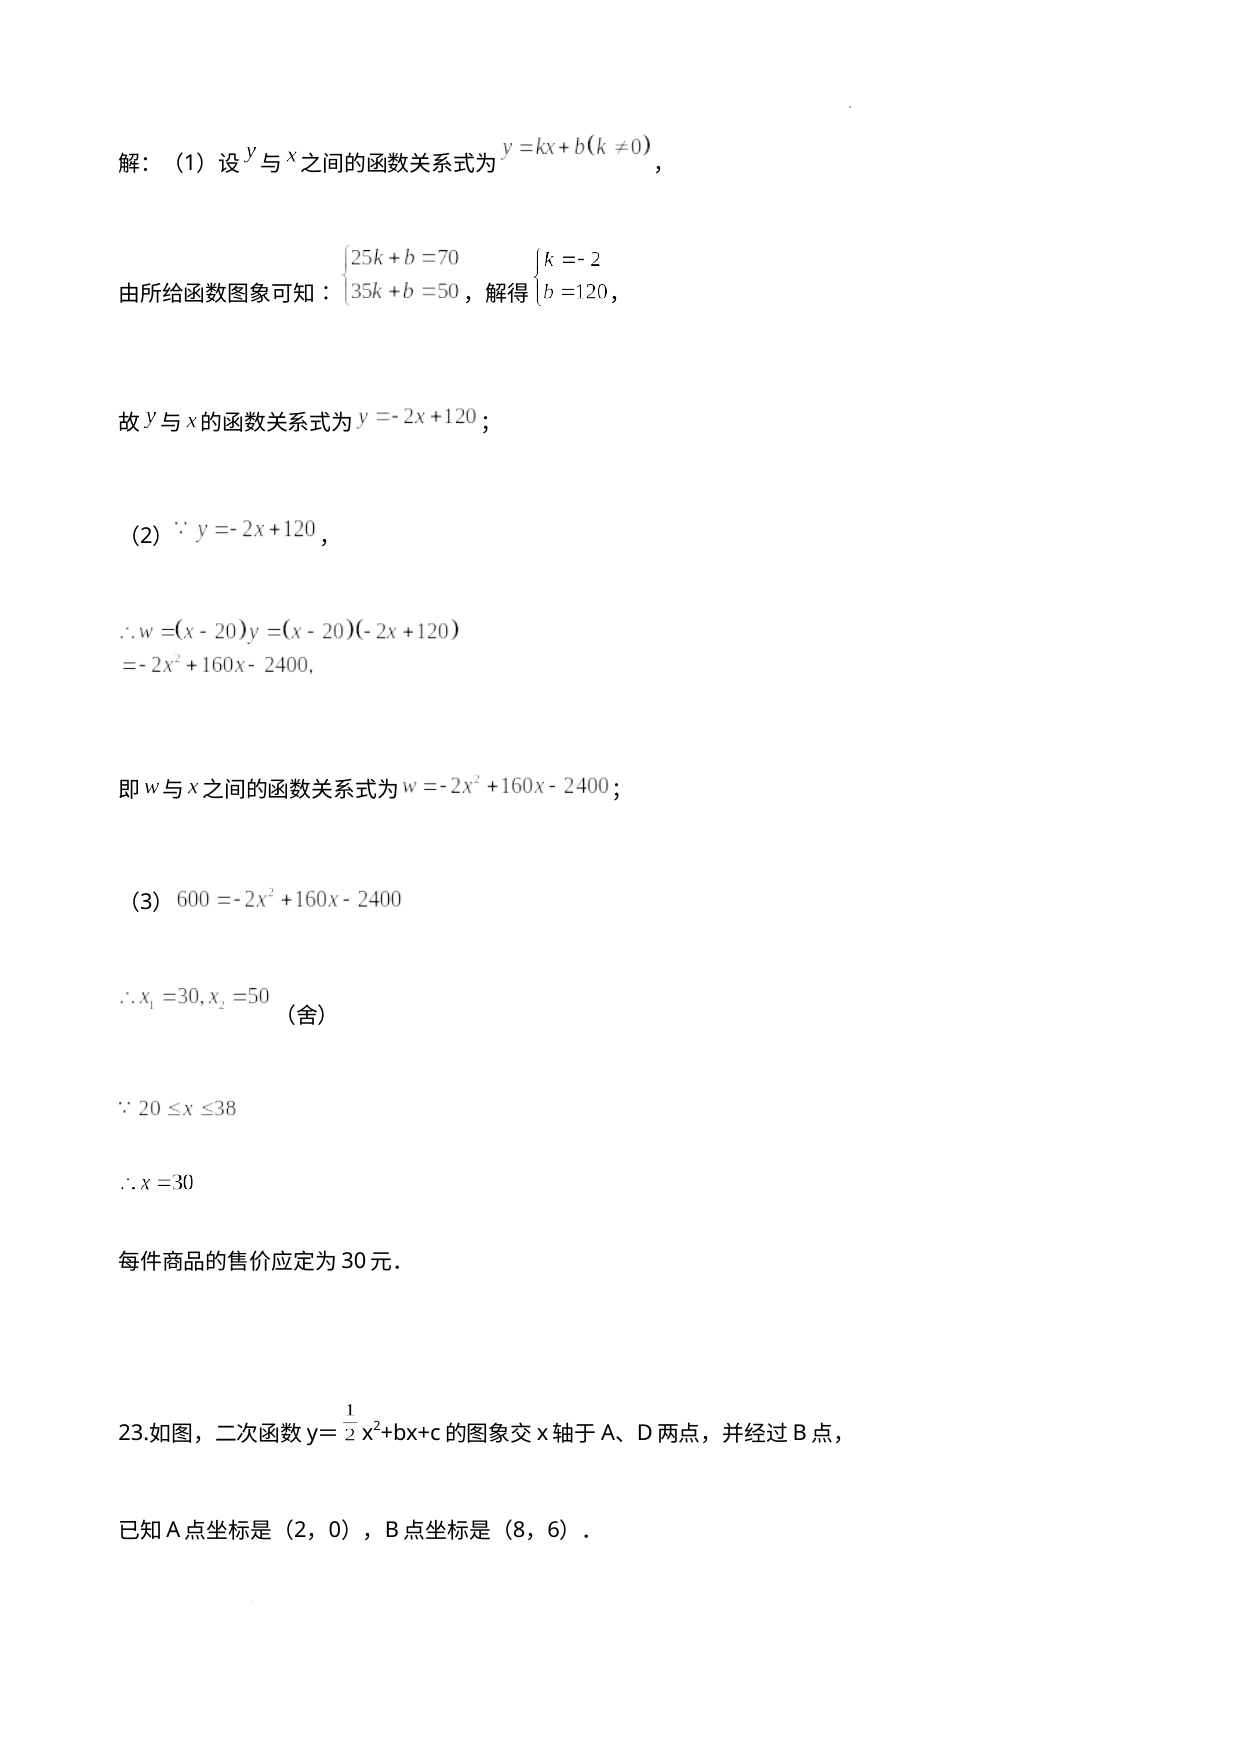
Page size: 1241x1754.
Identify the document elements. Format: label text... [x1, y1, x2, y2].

list 已知A点坐标是（2，0），B点坐标是（8，6）． [118, 1513, 1122, 1545]
text （舍） [118, 982, 1122, 1047]
text （2）， [118, 502, 1122, 567]
text 故与的函数关系式为； [118, 389, 1122, 454]
text 由所给函数图象可知∶，解得， [118, 243, 1122, 340]
text 每件商品的售价应定为30元． [118, 1244, 1122, 1276]
list 23.如图，二次函数y＝x2+bx+c的图象交x轴于A、D两点，并经过B点， [118, 1399, 1122, 1464]
text 解：（1）设与之间的函数关系式为， [118, 129, 1122, 194]
text 即与之间的函数关系式为； [118, 755, 1122, 820]
text （3） [118, 868, 1122, 933]
